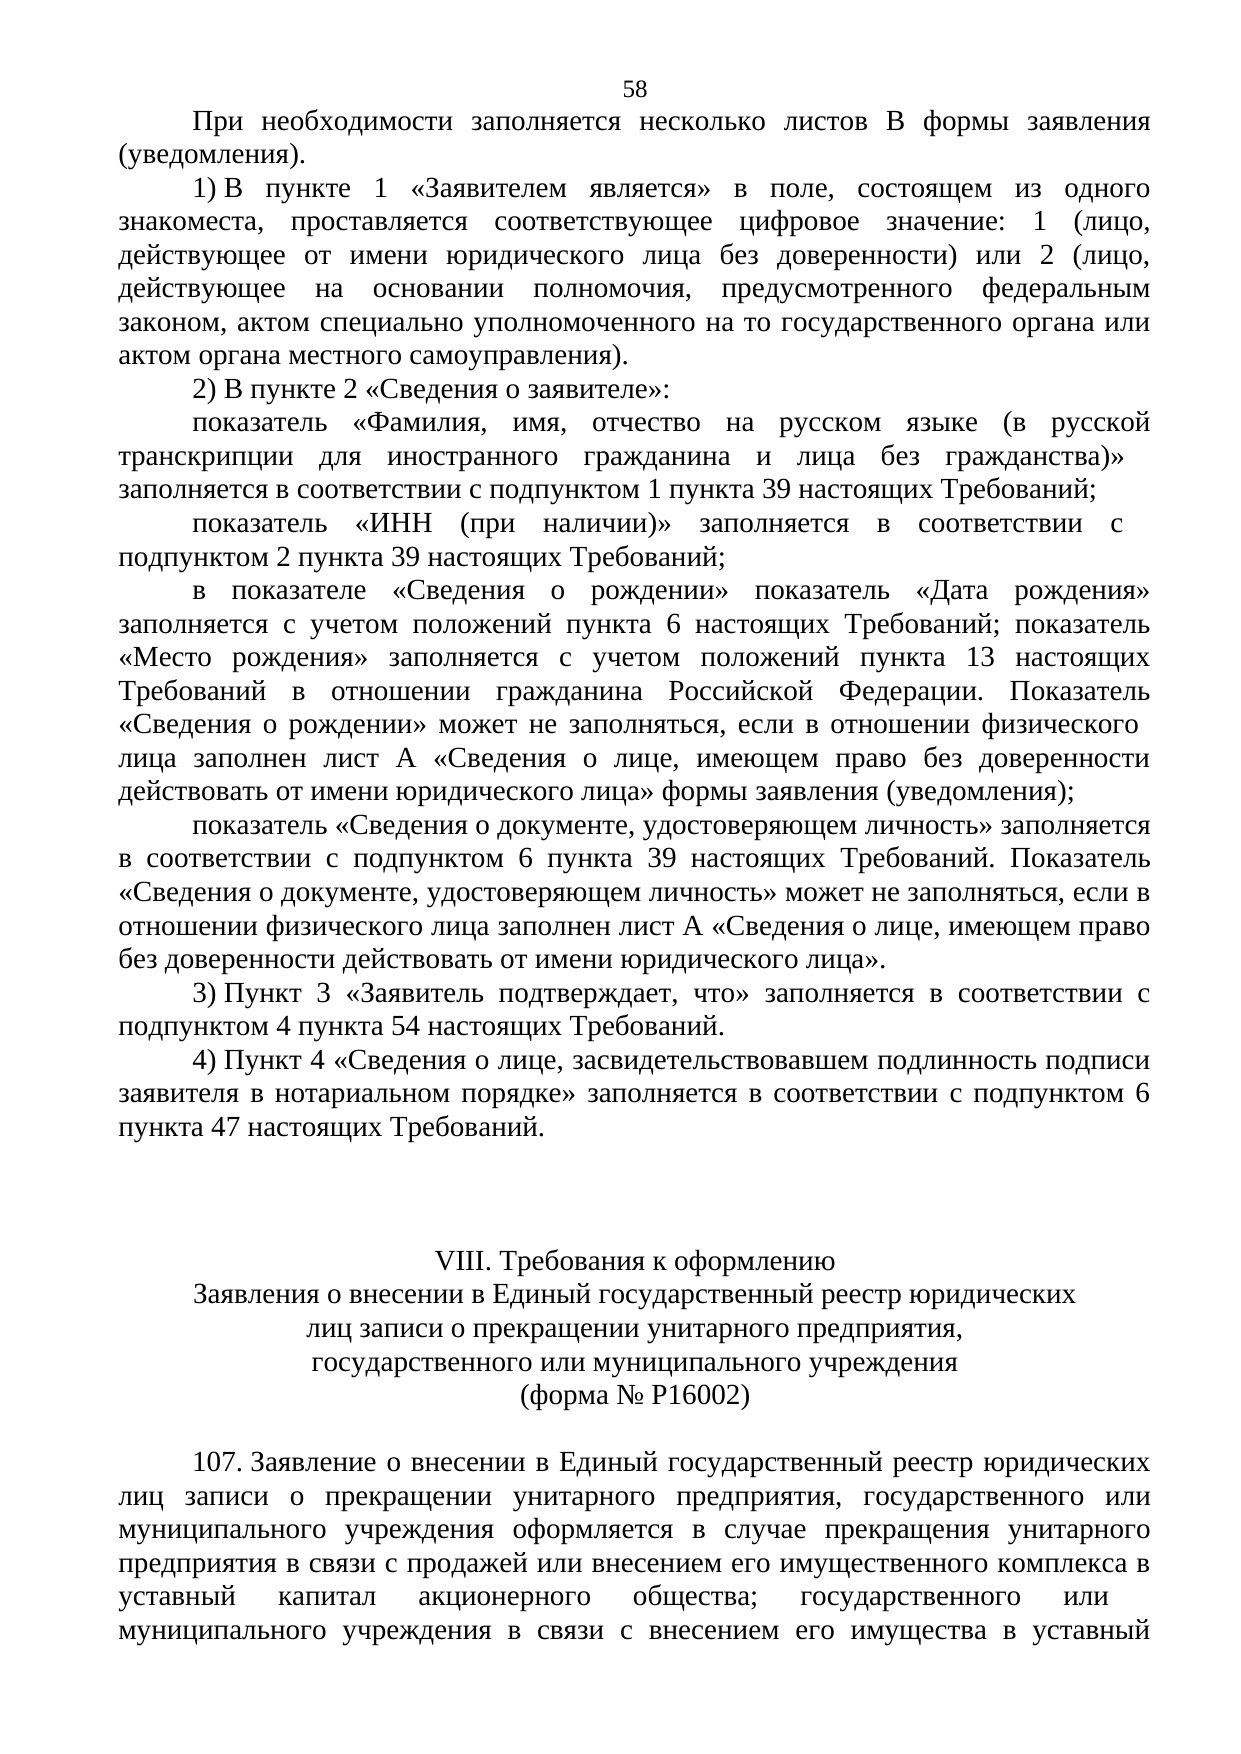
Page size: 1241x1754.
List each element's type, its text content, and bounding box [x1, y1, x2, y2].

text показатель «Сведения о документе, удостоверяющем личность» заполняется в соответствии с подпунктом 6 пункта 39 настоящих Требований. Показатель «Сведения о документе, удостоверяющем личность» может не заполняться, если в отношении физического лица заполнен лист А «Сведения о лице, имеющем право без доверенности действовать от имени юридического лица». [118, 807, 1152, 975]
text показатель «Фамилия, имя, отчество на русском языке (в русской транскрипции для иностранного гражданина и лица без гражданства)» заполняется в соответствии с подпунктом 1 пункта 39 настоящих Требований; [118, 404, 1152, 505]
text лиц записи о прекращении унитарного предприятия, [118, 1310, 1152, 1344]
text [118, 1444, 1152, 1646]
text 4) Пункт 4 «Сведения о лице, засвидетельствовавшем подлинность подписи заявителя в нотариальном порядке» заполняется в соответствии с подпунктом 6 пункта 47 настоящих Требований. [118, 1042, 1152, 1142]
text 2) В пункте 2 «Сведения о заявителе»: [118, 371, 1152, 404]
text VIII. Требования к оформлению [118, 1243, 1152, 1277]
text (форма № Р16002) [118, 1377, 1152, 1411]
text 1) В пункте 1 «Заявителем является» в поле, состоящем из одного знакоместа, проставляется соответствующее цифровое значение: 1 (лицо, действующее от имени юридического лица без доверенности) или 2 (лицо, действующее на основании полномочия, предусмотренного федеральным законом, актом специально уполномоченного на то государственного органа или актом органа местного самоуправления). [118, 170, 1152, 371]
text Заявления о внесении в Единый государственный реестр юридических [118, 1277, 1152, 1310]
text 3) Пункт 3 «Заявитель подтверждает, что» заполняется в соответствии с подпунктом 4 пункта 54 настоящих Требований. [118, 975, 1152, 1042]
text государственного или муниципального учреждения [118, 1344, 1152, 1377]
text в показателе «Сведения о рождении» показатель «Дата рождения» заполняется с учетом положений пункта 6 настоящих Требований; показатель «Место рождения» заполняется с учетом положений пункта 13 настоящих Требований в отношении гражданина Российской Федерации. Показатель «Сведения о рождении» может не заполняться, если в отношении физического лица заполнен лист А «Сведения о лице, имеющем право без доверенности действовать от имени юридического лица» формы заявления (уведомления); [118, 572, 1152, 807]
text При необходимости заполняется несколько листов В формы заявления (уведомления). [118, 103, 1152, 170]
text показатель «ИНН (при наличии)» заполняется в соответствии с подпунктом 2 пункта 39 настоящих Требований; [118, 505, 1152, 572]
